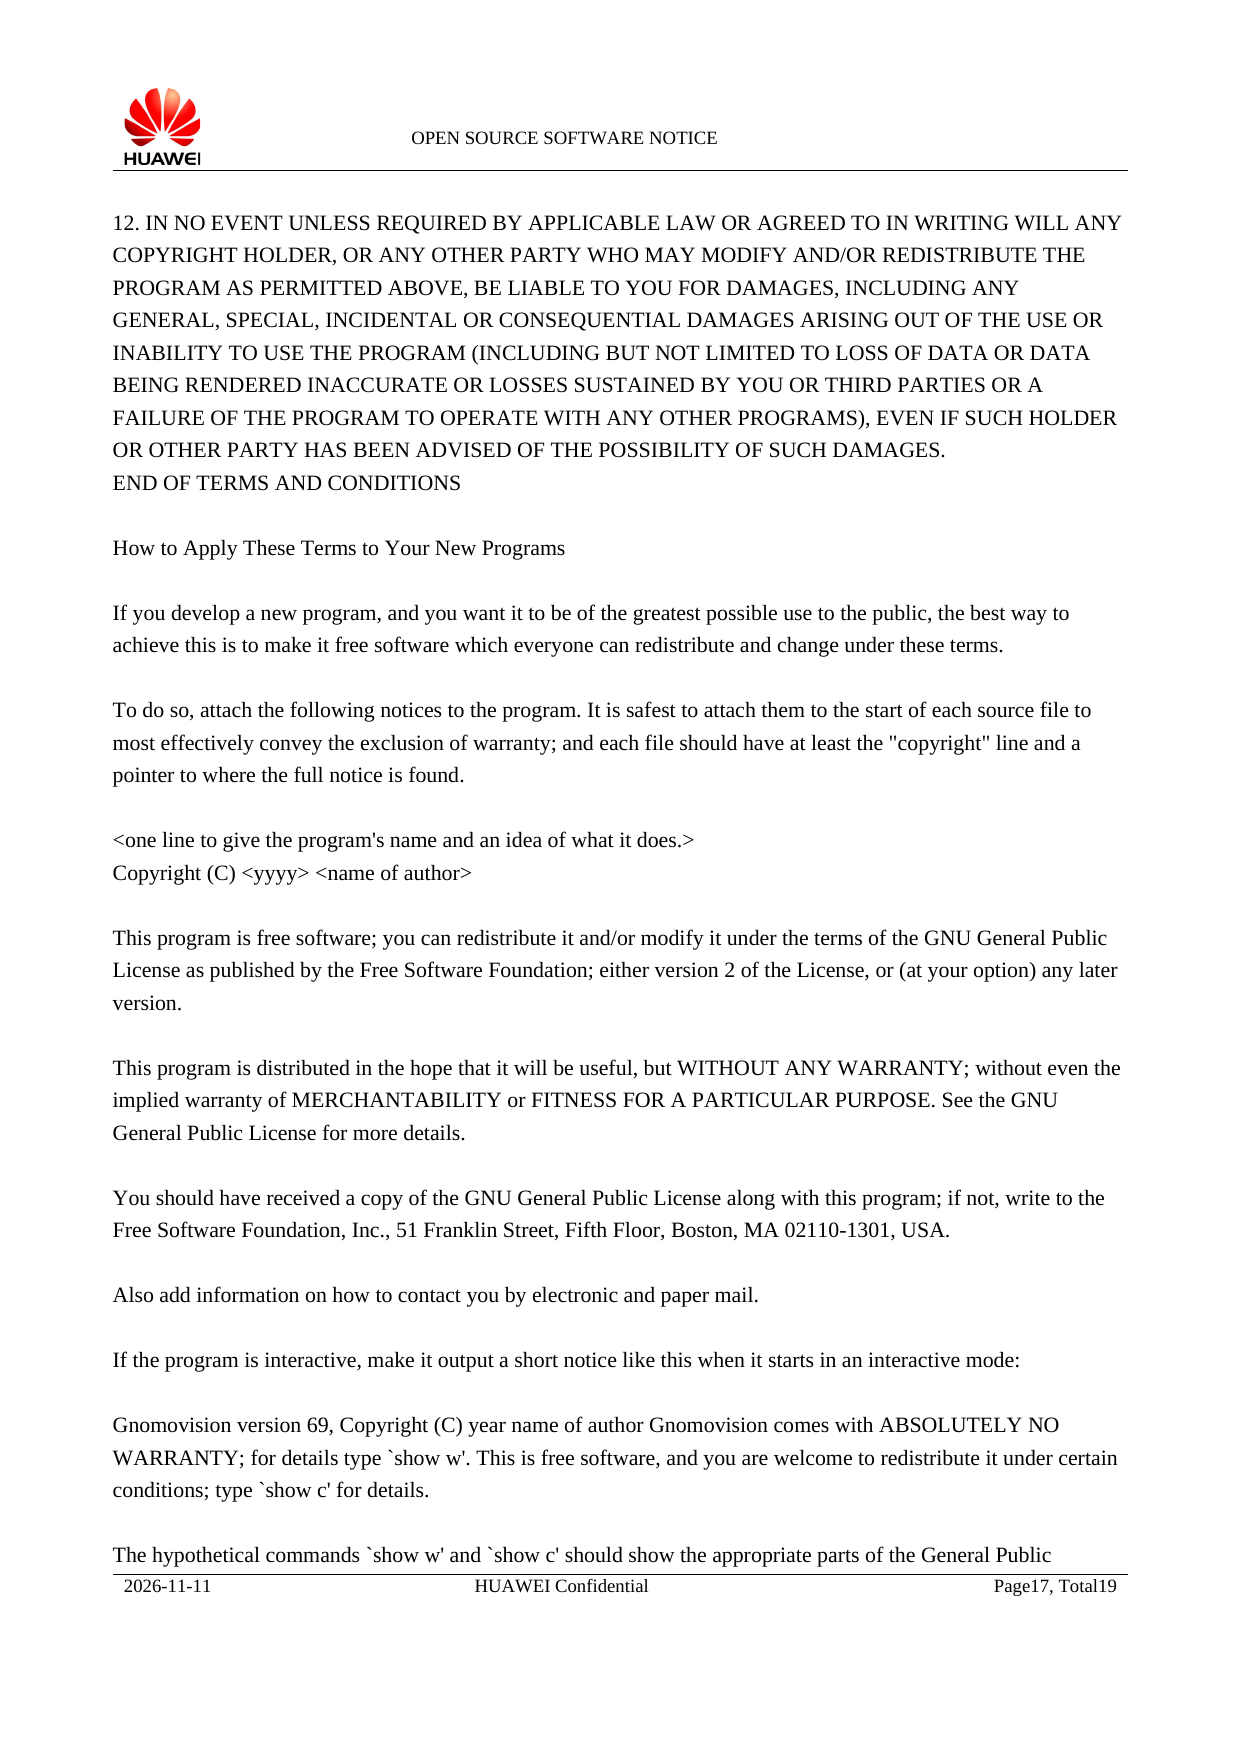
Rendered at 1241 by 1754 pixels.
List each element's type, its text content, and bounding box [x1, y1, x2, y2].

picture [124, 88, 201, 165]
